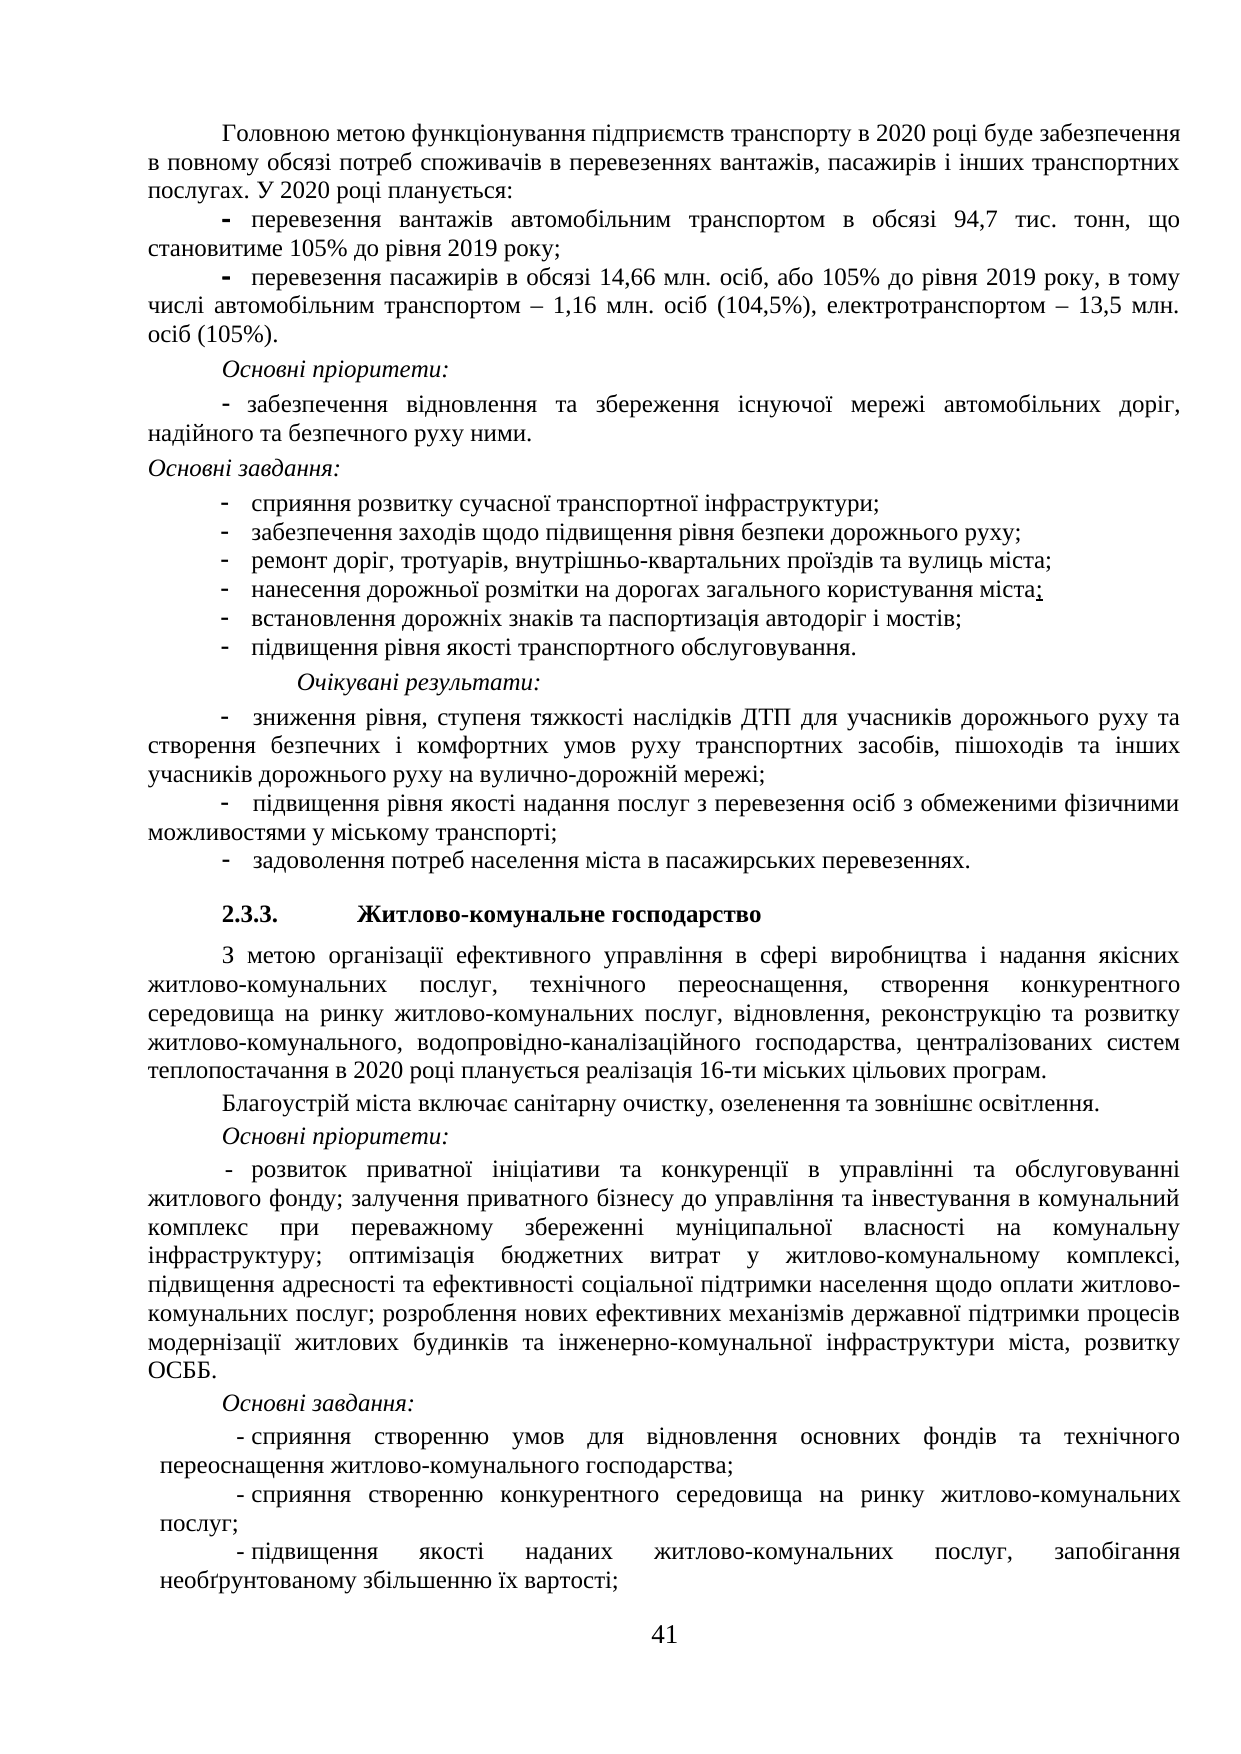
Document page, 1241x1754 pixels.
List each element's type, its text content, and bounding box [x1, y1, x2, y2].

list перевезення пасажирів в обсязі 14,66 млн. осіб, або 105% до рівня 2019 року, в тому числі автомобільним транспортом – 1,16 млн. осіб (104,5%), електротранспортом – 13,5 млн. осіб (105%). [148, 262, 1181, 348]
list підвищення рівня якості транспортного обслуговування. [221, 632, 1181, 661]
list ремонт доріг, тротуарів, внутрішньо-квартальних проїздів та вулиць міста; [220, 546, 1181, 574]
list Благоустрій міста включає санітарну очистку, озеленення та зовнішнє освітлення. [148, 1088, 1181, 1117]
text Очікувані результати: [222, 667, 1181, 696]
list забезпечення заходів щодо підвищення рівня безпеки дорожнього руху; [220, 517, 1181, 546]
text Основні пріоритети: [200, 1121, 1181, 1150]
list сприяння створенню умов для відновлення основних фондів та технічного переоснащення житлово-комунального господарства; [159, 1421, 1181, 1479]
list забезпечення відновлення та збереження існуючої мережі автомобільних доріг, надійного та безпечного руху ними. [148, 389, 1181, 447]
list підвищення рівня якості надання послуг з перевезення осіб з обмеженими фізичними можливостями у міському транспорті; [148, 788, 1181, 846]
text Основні пріоритети: [200, 354, 1181, 383]
list перевезення вантажів автомобільним транспортом в обсязі 94,7 тис. тонн, що становитиме 105% до рівня 2019 року; [148, 204, 1181, 262]
list Житлово-комунальне господарство [222, 899, 1181, 928]
text Основні завдання: [148, 1388, 1181, 1417]
list підвищення якості наданих житлово-комунальних послуг, запобігання необґрунтованому збільшенню їх вартості; [159, 1536, 1181, 1594]
list встановлення дорожніх знаків та паспортизація автодоріг і мостів; [220, 603, 1181, 632]
list сприяння створенню конкурентного середовища на ринку житлово-комунальних послуг; [159, 1479, 1181, 1536]
list нанесення дорожньої розмітки на дорогах загального користування міста; [220, 574, 1181, 603]
list З метою організації ефективного управління в сфері виробництва і надання якісних житлово-комунальних послуг, технічного переоснащення, створення конкурентного середовища на ринку житлово-комунальних послуг, відновлення, реконструкцію та розвитку житлово-комунального, водопровідно-каналізаційного господарства, централізованих систем теплопостачання в 2020 році планується реалізація 16-ти міських цільових програм. [148, 941, 1181, 1084]
list розвиток приватної ініціативи та конкуренції в управлінні та обслуговуванні житлового фонду; залучення приватного бізнесу до управління та інвестування в комунальний комплекс при переважному збереженні муніципальної власності на комунальну інфраструктуру; оптимізація бюджетних витрат у житлово-комунальному комплексі, підвищення адресності та ефективності соціальної підтримки населення щодо оплати житлово-комунальних послуг; розроблення нових ефективних механізмів державної підтримки процесів модернізації житлових будинків та інженерно-комунальної інфраструктури міста, розвитку ОСББ. [148, 1154, 1181, 1384]
list сприяння розвитку сучасної транспортної інфраструктури; [220, 488, 1181, 517]
text Основні завдання: [148, 453, 1181, 482]
list задоволення потреб населення міста в пасажирських перевезеннях. [222, 846, 1181, 874]
list зниження рівня, ступеня тяжкості наслідків ДТП для учасників дорожнього руху та створення безпечних і комфортних умов руху транспортних засобів, пішоходів та інших учасників дорожнього руху на вулично-дорожній мережі; [148, 702, 1181, 788]
text Головною метою функціонування підприємств транспорту в 2020 році буде забезпечення в повному обсязі потреб споживачів в перевезеннях вантажів, пасажирів і інших транспортних послугах. У 2020 році планується: [148, 118, 1181, 204]
